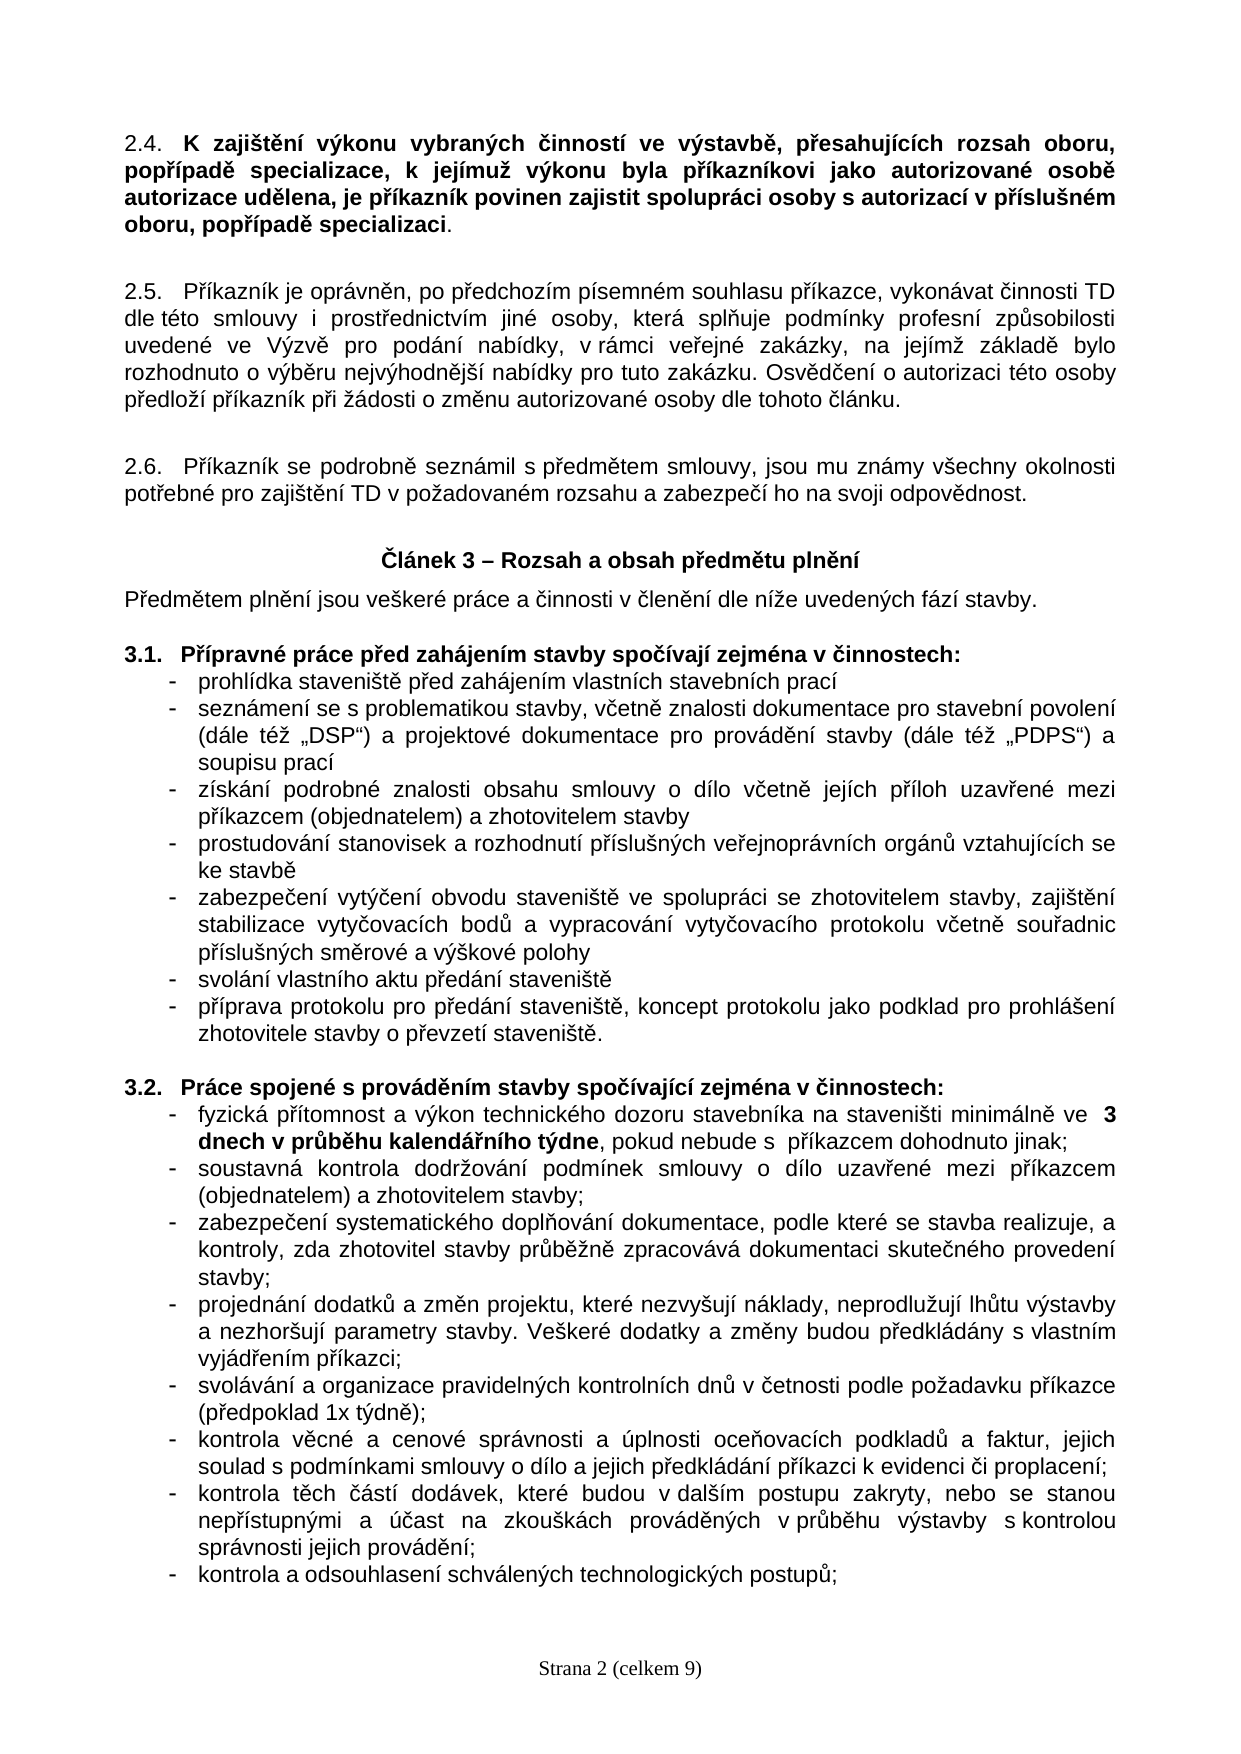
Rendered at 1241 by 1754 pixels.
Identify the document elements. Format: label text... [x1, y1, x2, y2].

list Práce spojené s prováděním stavby spočívající zejména v činnostech: [124, 1074, 1116, 1101]
list svolání vlastního aktu předání staveniště [168, 965, 1116, 992]
list kontrola věcné a cenové správnosti a úplnosti oceňovacích podkladů a faktur, jejich soulad s podmínkami smlouvy o dílo a jejich předkládání příkazci k evidenci či proplacení; [168, 1426, 1116, 1480]
list zabezpečení systematického doplňování dokumentace, podle které se stavba realizuje, a kontroly, zda zhotovitel stavby průběžně zpracovává dokumentaci skutečného provedení stavby; [168, 1209, 1116, 1290]
list Přípravné práce před zahájením stavby spočívají zejména v činnostech: [124, 640, 1116, 667]
list prostudování stanovisek a rozhodnutí příslušných veřejnoprávních orgánů vztahujících se ke stavbě [168, 830, 1116, 884]
list Příkazník se podrobně seznámil s předmětem smlouvy, jsou mu známy všechny okolnosti potřebné pro zajištění TD v požadovaném rozsahu a zabezpečí ho na svoji odpovědnost. [124, 453, 1116, 507]
list příprava protokolu pro předání staveniště, koncept protokolu jako podklad pro prohlášení zhotovitele stavby o převzetí staveniště. [168, 992, 1116, 1047]
list kontrola těch částí dodávek, které budou v dalším postupu zakryty, nebo se stanou nepřístupnými a účast na zkouškách prováděných v průběhu výstavby s kontrolou správnosti jejich provádění; [168, 1480, 1116, 1561]
list projednání dodatků a změn projektu, které nezvyšují náklady, neprodlužují lhůtu výstavby a nezhoršují parametry stavby. Veškeré dodatky a změny budou předkládány s vlastním vyjádřením příkazci; [168, 1290, 1116, 1372]
text Předmětem plnění jsou veškeré práce a činnosti v členění dle níže uvedených fází stavby. [124, 586, 1116, 613]
text Článek 3 – Rozsah a obsah předmětu plnění [124, 547, 1116, 574]
list seznámení se s problematikou stavby, včetně znalosti dokumentace pro stavební povolení (dále též „DSP“) a projektové dokumentace pro provádění stavby (dále též „PDPS“) a soupisu prací [168, 694, 1116, 776]
list získání podrobné znalosti obsahu smlouvy o dílo včetně jejích příloh uzavřené mezi příkazcem (objednatelem) a zhotovitelem stavby [168, 776, 1116, 830]
list Příkazník je oprávněn, po předchozím písemném souhlasu příkazce, vykonávat činnosti TD dle této smlouvy i prostřednictvím jiné osoby, která splňuje podmínky profesní způsobilosti uvedené ve Výzvě pro podání nabídky, v rámci veřejné zakázky, na jejímž základě bylo rozhodnuto o výběru nejvýhodnější nabídky pro tuto zakázku. Osvědčení o autorizaci této osoby předloží příkazník při žádosti o změnu autorizované osoby dle tohoto článku. [124, 278, 1116, 413]
list svolávání a organizace pravidelných kontrolních dnů v četnosti podle požadavku příkazce (předpoklad 1x týdně); [168, 1372, 1116, 1426]
list K zajištění výkonu vybraných činností ve výstavbě, přesahujících rozsah oboru, popřípadě specializace, k jejímuž výkonu byla příkazníkovi jako autorizované osobě autorizace udělena, je příkazník povinen zajistit spolupráci osoby s autorizací v příslušném oboru, popřípadě specializaci. [124, 130, 1116, 238]
list prohlídka staveniště před zahájením vlastních stavebních prací [168, 667, 1116, 694]
list soustavná kontrola dodržování podmínek smlouvy o dílo uzavřené mezi příkazcem (objednatelem) a zhotovitelem stavby; [168, 1155, 1116, 1209]
list kontrola a odsouhlasení schválených technologických postupů; [168, 1561, 1116, 1588]
list fyzická přítomnost a výkon technického dozoru stavebníka na staveništi minimálně ve 3 dnech v průběhu kalendářního týdne, pokud nebude s příkazcem dohodnuto jinak; [168, 1101, 1116, 1155]
list zabezpečení vytýčení obvodu staveniště ve spolupráci se zhotovitelem stavby, zajištění stabilizace vytyčovacích bodů a vypracování vytyčovacího protokolu včetně souřadnic příslušných směrové a výškové polohy [168, 884, 1116, 965]
